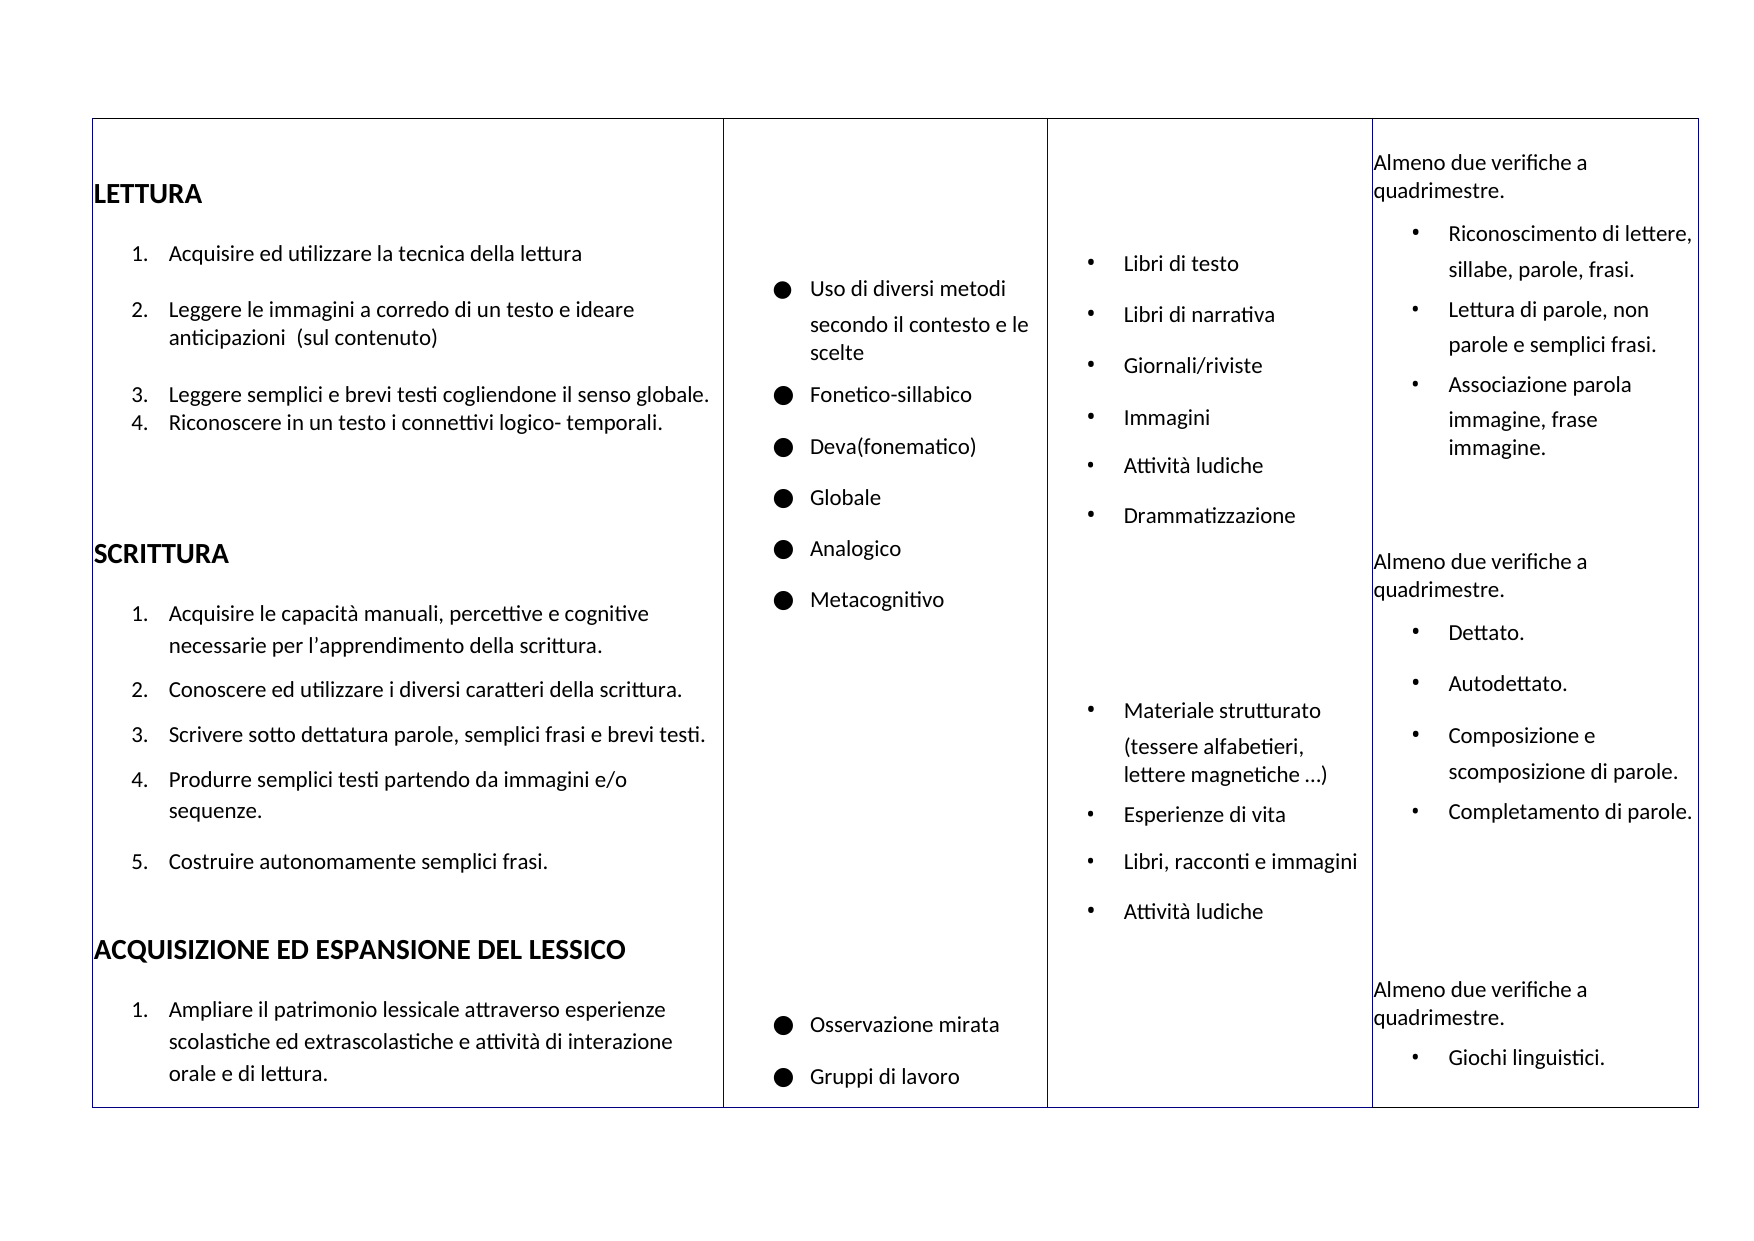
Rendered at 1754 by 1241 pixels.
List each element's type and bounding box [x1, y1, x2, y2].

table_cell [1373, 119, 1698, 1107]
table_cell [724, 119, 1047, 1107]
table_cell [93, 119, 723, 1107]
table_cell [1048, 119, 1372, 1107]
